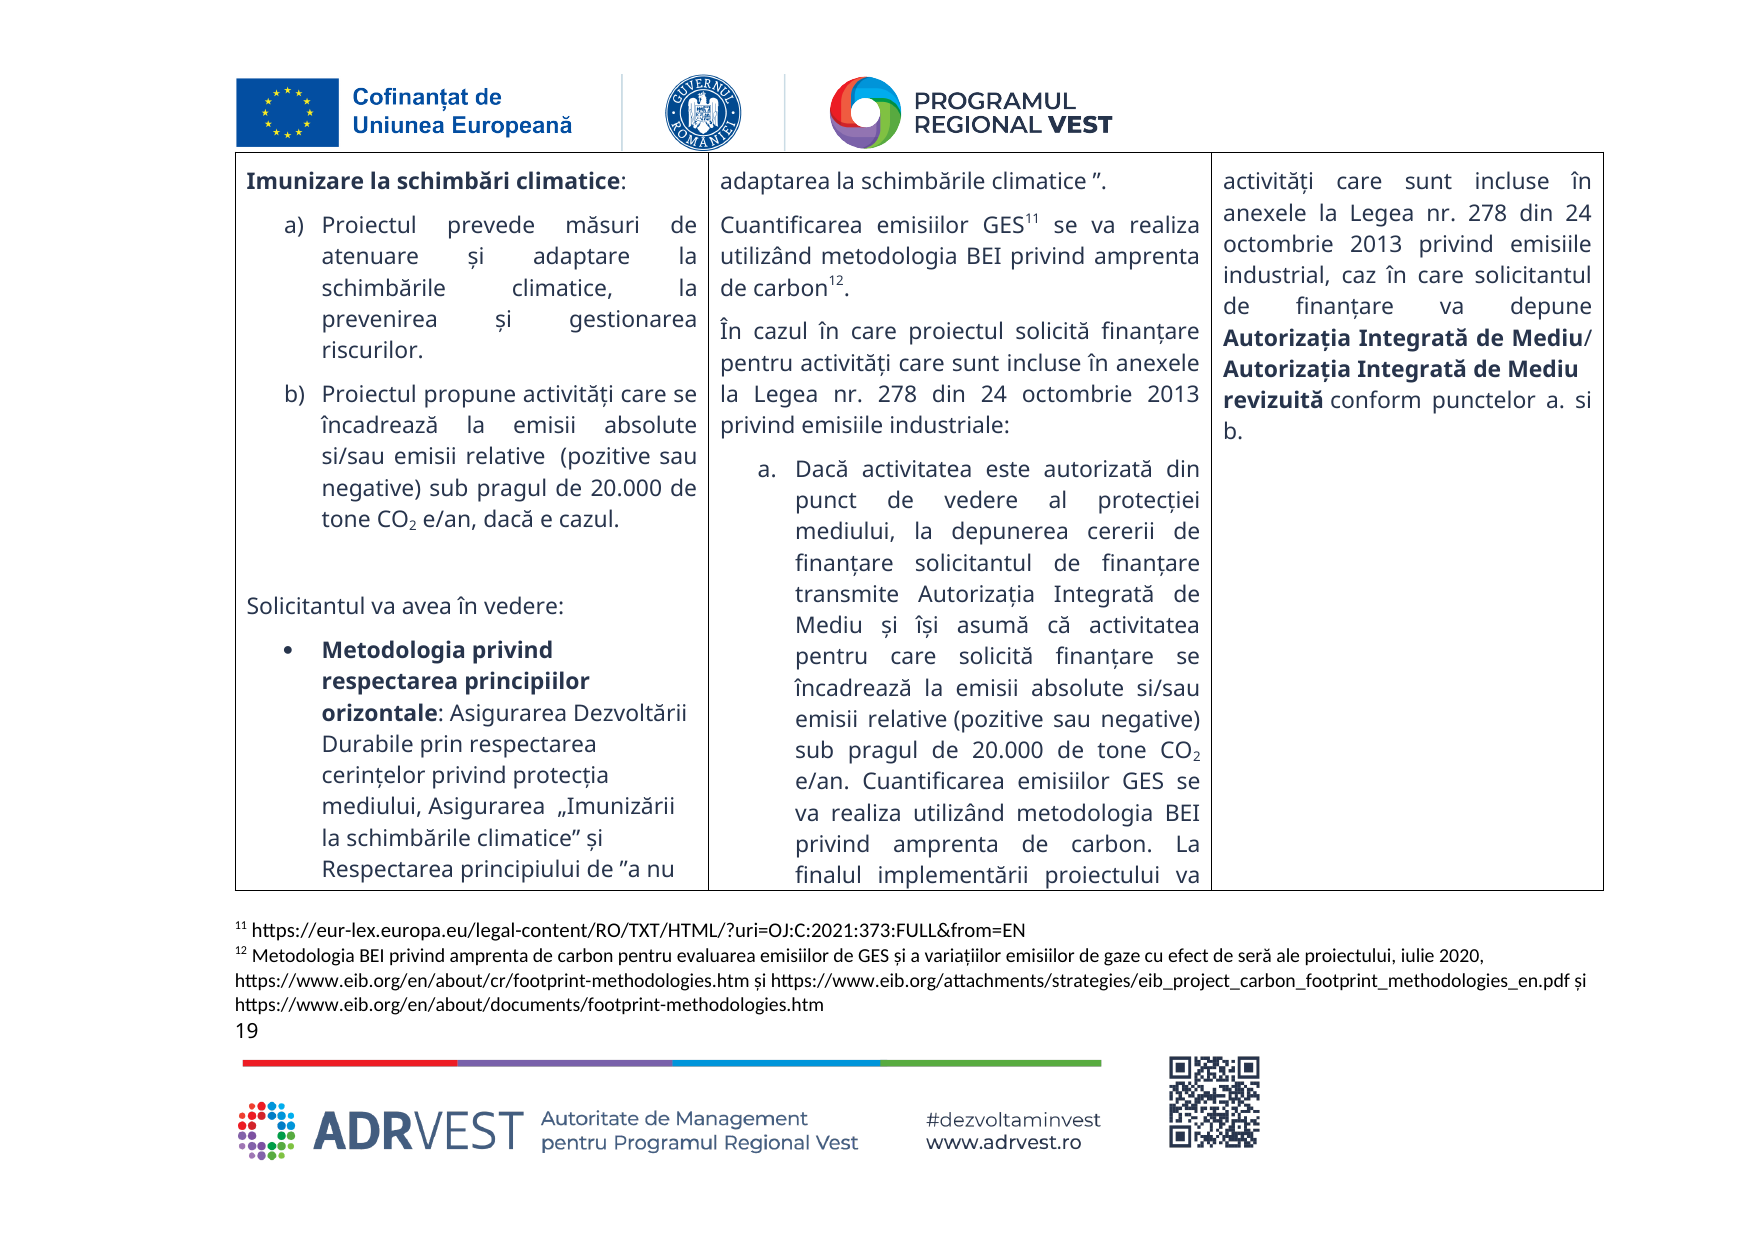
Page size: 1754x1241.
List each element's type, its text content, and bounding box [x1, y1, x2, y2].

picture [234, 73, 1113, 152]
picture [234, 1045, 1269, 1167]
